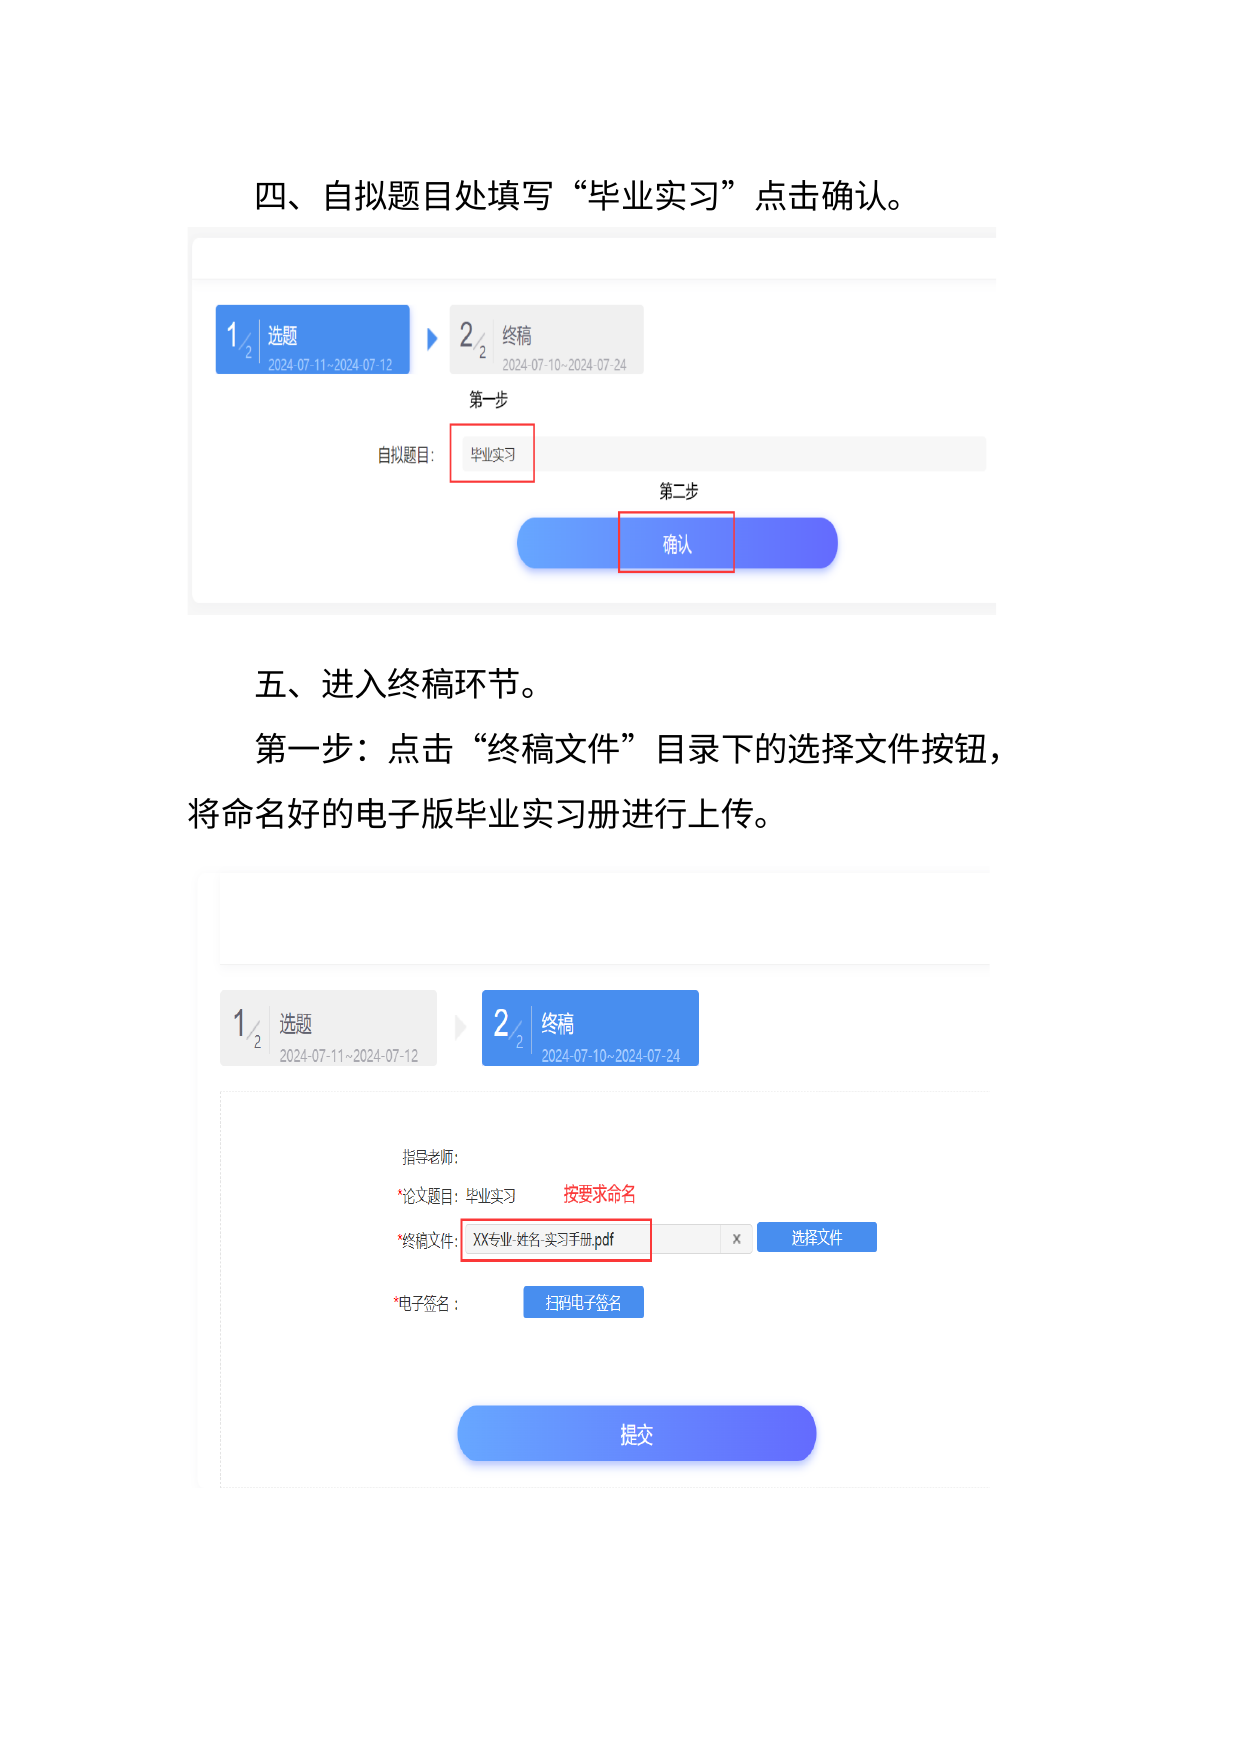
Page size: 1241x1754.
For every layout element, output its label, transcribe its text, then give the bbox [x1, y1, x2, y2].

picture [187, 844, 990, 1488]
list 第一步：点击“终稿文件”目录下的选择文件按钮，将命名好的电子版毕业实习册进行上传。 [187, 714, 1053, 844]
list 四、自拟题目处填写“毕业实习”点击确认。 [187, 162, 1053, 227]
list 五、进入终稿环节。 [187, 649, 1053, 714]
picture [187, 227, 997, 615]
